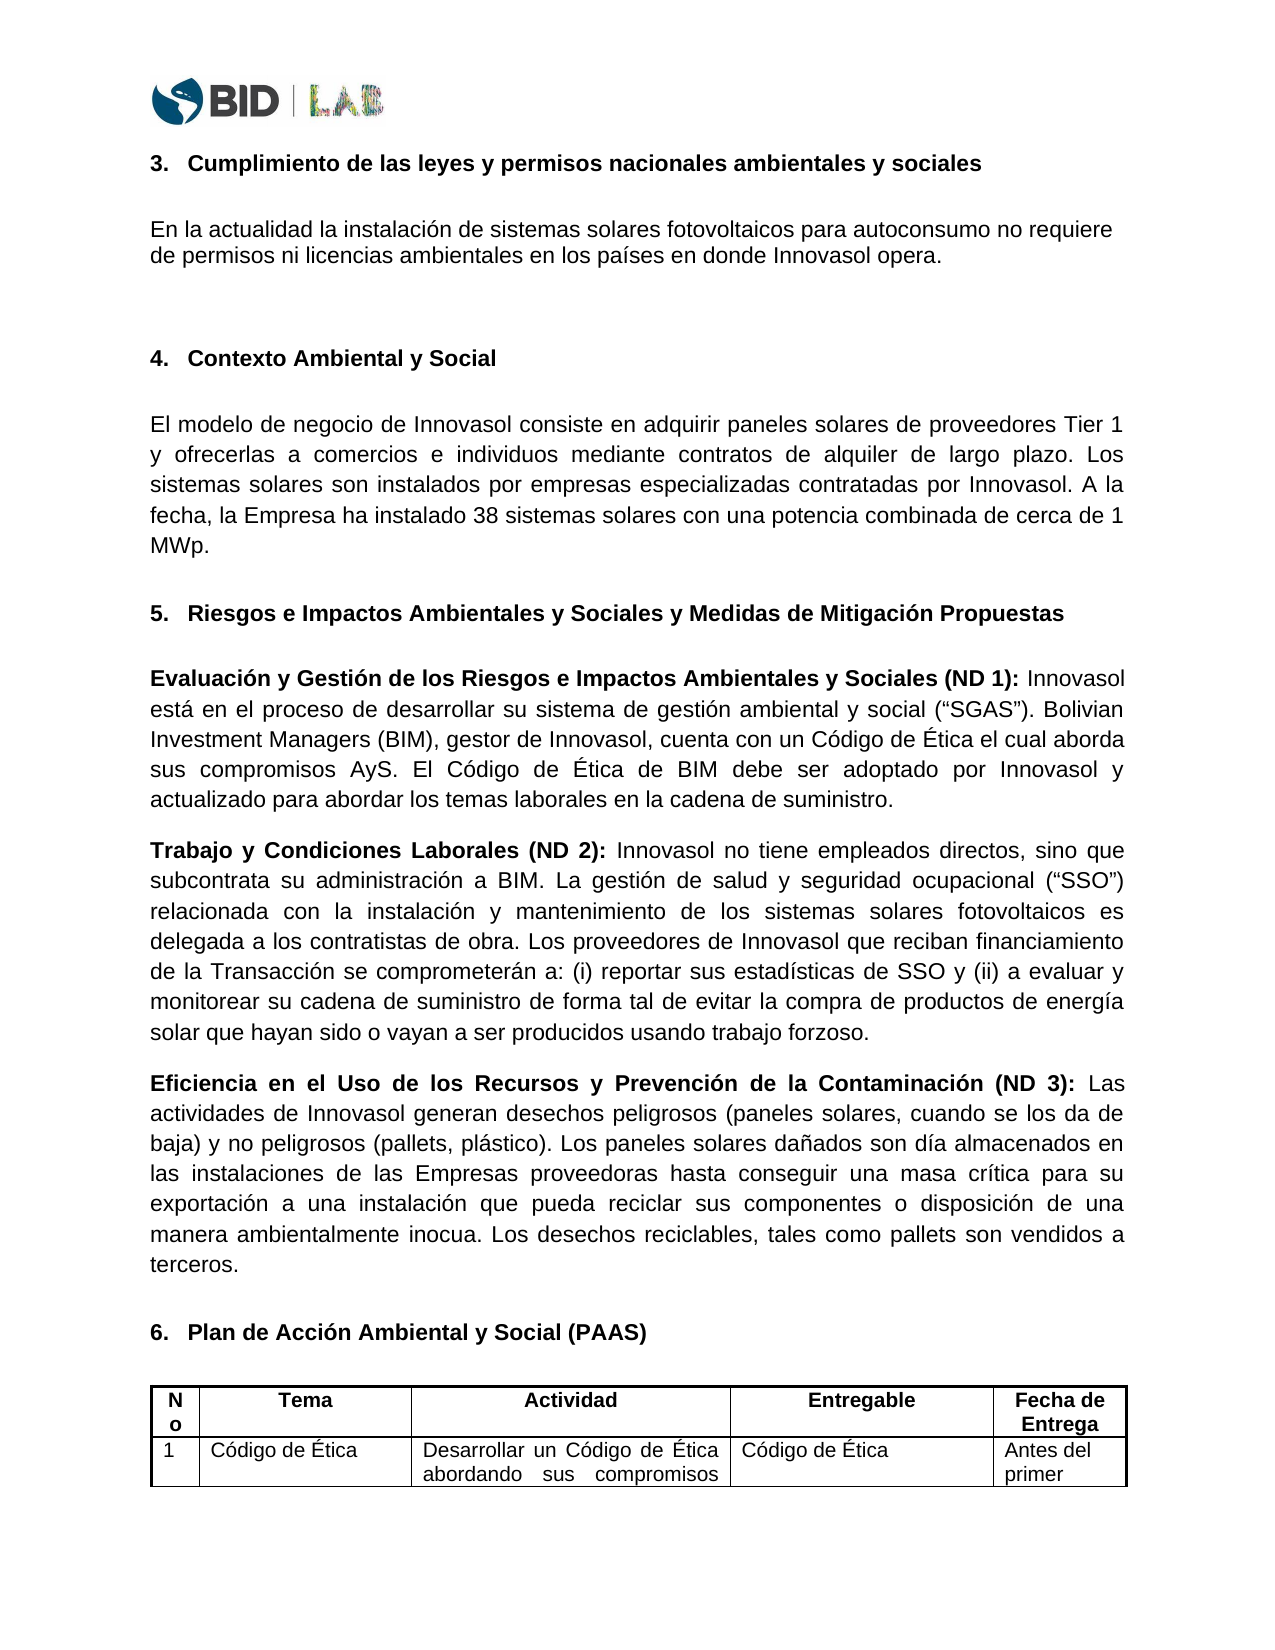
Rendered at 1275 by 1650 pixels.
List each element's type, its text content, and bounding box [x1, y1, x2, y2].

list Cumplimiento de las leyes y permisos nacionales ambientales y sociales [150, 150, 1125, 176]
table_header Fecha de Entrega [994, 1388, 1125, 1436]
list Riesgos e Impactos Ambientales y Sociales y Medidas de Mitigación Propuestas [150, 599, 1125, 626]
table_header Tema [200, 1388, 411, 1436]
text Evaluación y Gestión de los Riesgos e Impactos Ambientales y Sociales (ND 1): Innovasol está en el proceso de desarrollar su sistema de gestión ambiental y social (“SGAS”). Bolivian Investment Managers (BIM), gestor de Innovasol, cuenta con un Código de Ética el cual aborda sus compromisos AyS. El Código de Ética de BIM debe ser adoptado por Innovasol y actualizado para abordar los temas laborales en la cadena de suministro. [150, 665, 1125, 813]
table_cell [994, 1438, 1125, 1486]
text En la actualidad la instalación de sistemas solares fotovoltaicos para autoconsumo no requiere de permisos ni licencias ambientales en los países en donde Innovasol opera. [150, 216, 1125, 269]
table_header Actividad [412, 1388, 730, 1436]
table_header No [153, 1388, 199, 1436]
text Eficiencia en el Uso de los Recursos y Prevención de la Contaminación (ND 3): Las actividades de Innovasol generan desechos peligrosos (paneles solares, cuando se los da de baja) y no peligrosos (pallets, plástico). Los paneles solares dañados son día almacenados en las instalaciones de las Empresas proveedoras hasta conseguir una masa crítica para su exportación a una instalación que pueda reciclar sus componentes o disposición de una manera ambientalmente inocua. Los desechos reciclables, tales como pallets son vendidos a terceros. [150, 1069, 1125, 1277]
table_header Entregable [731, 1388, 993, 1436]
list Plan de Acción Ambiental y Social (PAAS) [150, 1318, 1125, 1345]
table_cell 1 [153, 1438, 199, 1486]
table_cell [412, 1438, 730, 1486]
text Trabajo y Condiciones Laborales (ND 2): Innovasol no tiene empleados directos, sino que subcontrata su administración a BIM. La gestión de salud y seguridad ocupacional (“SSO”) relacionada con la instalación y mantenimiento de los sistemas solares fotovoltaicos es delegada a los contratistas de obra. Los proveedores de Innovasol que reciban financiamiento de la Transacción se comprometerán a: (i) reportar sus estadísticas de SSO y (ii) a evaluar y monitorear su cadena de suministro de forma tal de evitar la compra de productos de energía solar que hayan sido o vayan a ser producidos usando trabajo forzoso. [150, 837, 1125, 1045]
picture [150, 75, 386, 127]
text El modelo de negocio de Innovasol consiste en adquirir paneles solares de proveedores Tier 1 y ofrecerlas a comercios e individuos mediante contratos de alquiler de largo plazo. Los sistemas solares son instalados por empresas especializadas contratadas por Innovasol. A la fecha, la Empresa ha instalado 38 sistemas solares con una potencia combinada de cerca de 1 MWp. [150, 411, 1125, 558]
table_cell Código de Ética [200, 1438, 411, 1486]
table_cell Código de Ética [731, 1438, 993, 1486]
list Contexto Ambiental y Social [150, 345, 1125, 371]
